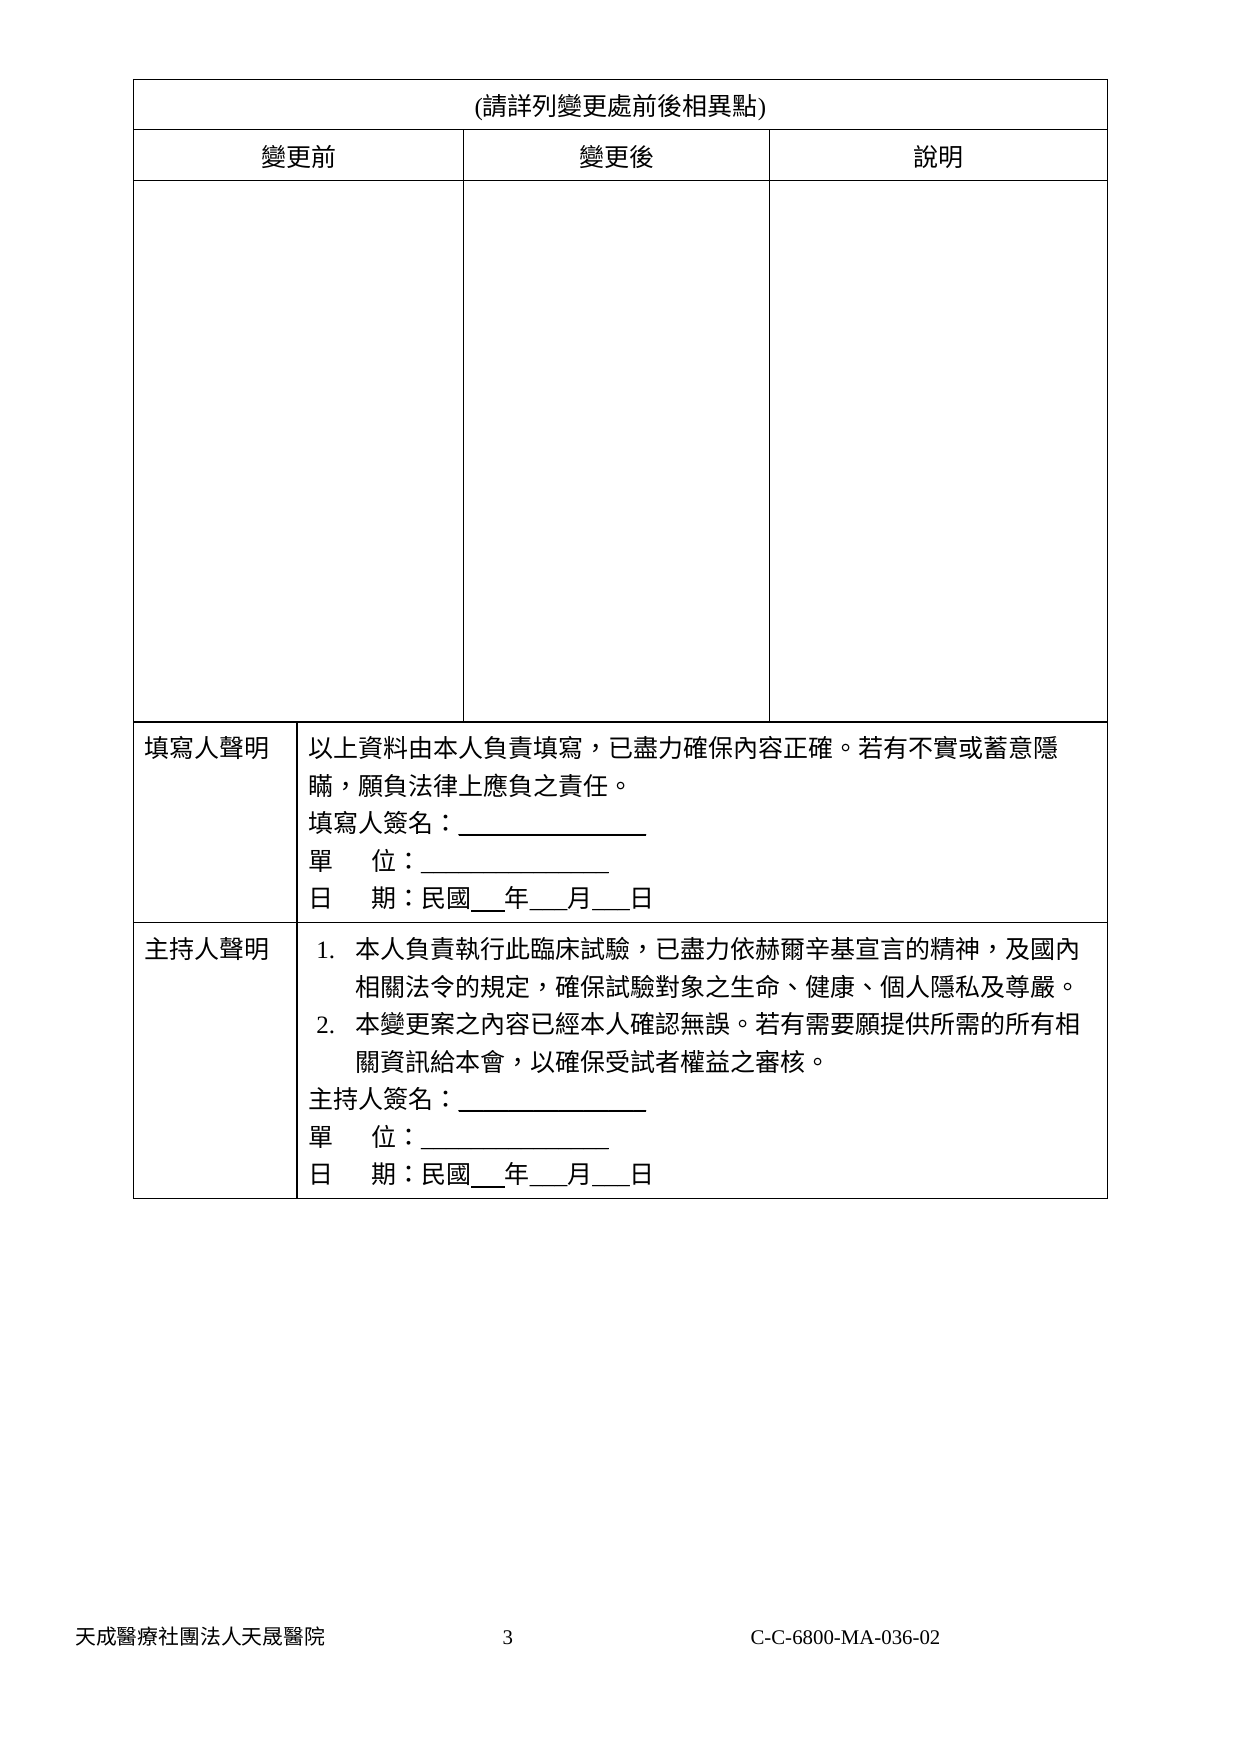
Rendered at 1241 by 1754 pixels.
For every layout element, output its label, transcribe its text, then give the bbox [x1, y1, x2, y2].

table_cell 說明 [770, 130, 1107, 180]
table_cell [464, 181, 769, 721]
table_cell 主持人聲明 [134, 923, 296, 1198]
table_cell 以上資料由本人負責填寫，已盡力確保內容正確。若有不實或蓄意隱瞞，願負法律上應負之責任。 填寫人簽名：_______________ 單位：_______________ 日期：民國 年___月___日 [298, 723, 1107, 922]
table_cell 本人負責執行此臨床試驗，已盡力依赫爾辛基宣言的精神，及國內相關法令的規定，確保試驗對象之生命、健康、個人隱私及尊嚴。 本變更案之內容已經本人確認無誤。若有需要願提供所需的所有相關資訊給本會，以確保受試者權益之審核。 主持人簽名：_______________ 單位：_______________ 日期：民國 年___月___日 [298, 923, 1107, 1198]
table_cell 變更前 [134, 130, 463, 180]
table_cell [134, 181, 463, 721]
table_cell 填寫人聲明 [134, 723, 296, 922]
table_cell [770, 181, 1107, 721]
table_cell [134, 80, 1107, 129]
table_cell 變更後 [464, 130, 769, 180]
